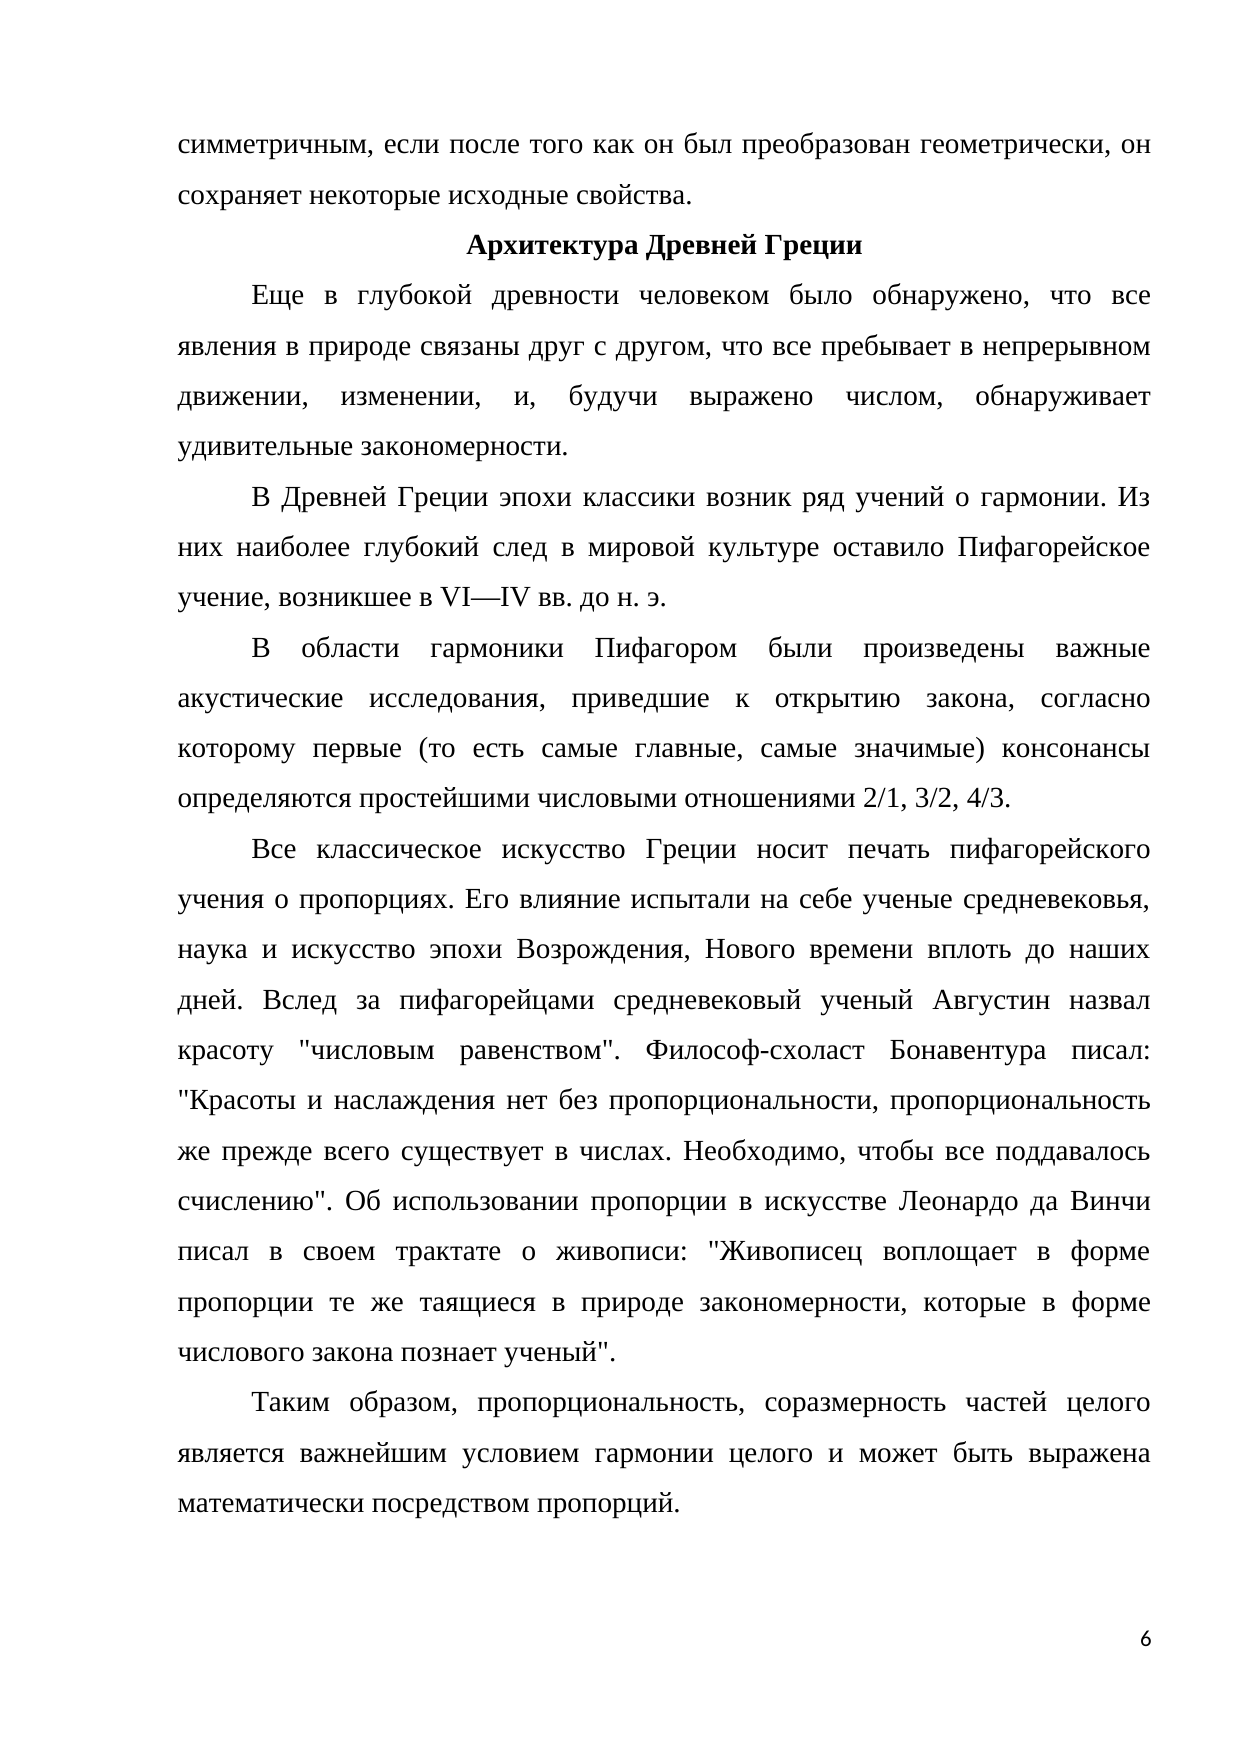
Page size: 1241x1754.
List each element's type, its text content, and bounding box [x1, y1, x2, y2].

text Еще в глубокой древности человеком было обнаружено, что все явления в природе связаны друг с другом, что все пребывает в непрерывном движении, изменении, и, будучи выражено числом, обнаруживает удивительные закономерности. [177, 277, 1152, 462]
text В области гармоники Пифагором были произведены важные акустические исследования, приведшие к открытию закона, согласно которому первые (то есть самые главные, самые значимые) консонансы определяются простейшими числовыми отношениями 2/1, 3/2, 4/3. [177, 630, 1152, 814]
text Все классическое искусство Греции носит печать пифагорейского учения о пропорциях. Его влияние испытали на себе ученые средневековья, наука и искусство эпохи Возрождения, Нового времени вплоть до наших дней. Вслед за пифагорейцами средневековый ученый Августин назвал красоту "числовым равенством". Философ-схоласт Бонавентура писал: "Красоты и наслаждения нет без пропорциональности, пропорциональность же прежде всего существует в числах. Необходимо, чтобы все поддавалось счислению". Об использовании пропорции в искусстве Леонардо да Винчи писал в своем трактате о живописи: "Живописец воплощает в форме пропорции те же таящиеся в природе закономерности, которые в форме числового закона познает ученый". [177, 831, 1152, 1368]
text Таким образом, пропорциональность, соразмерность частей целого является важнейшим условием гармонии целого и может быть выражена математически посредством пропорций. [177, 1384, 1152, 1518]
subtitle Архитектура Древней Греции [177, 227, 1152, 261]
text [177, 127, 1152, 210]
text В Древней Греции эпохи классики возник ряд учений о гармонии. Из них наиболее глубокий след в мировой культуре оставило Пифагорейское учение, возникшее в VI—IV вв. до н. э. [177, 479, 1152, 613]
